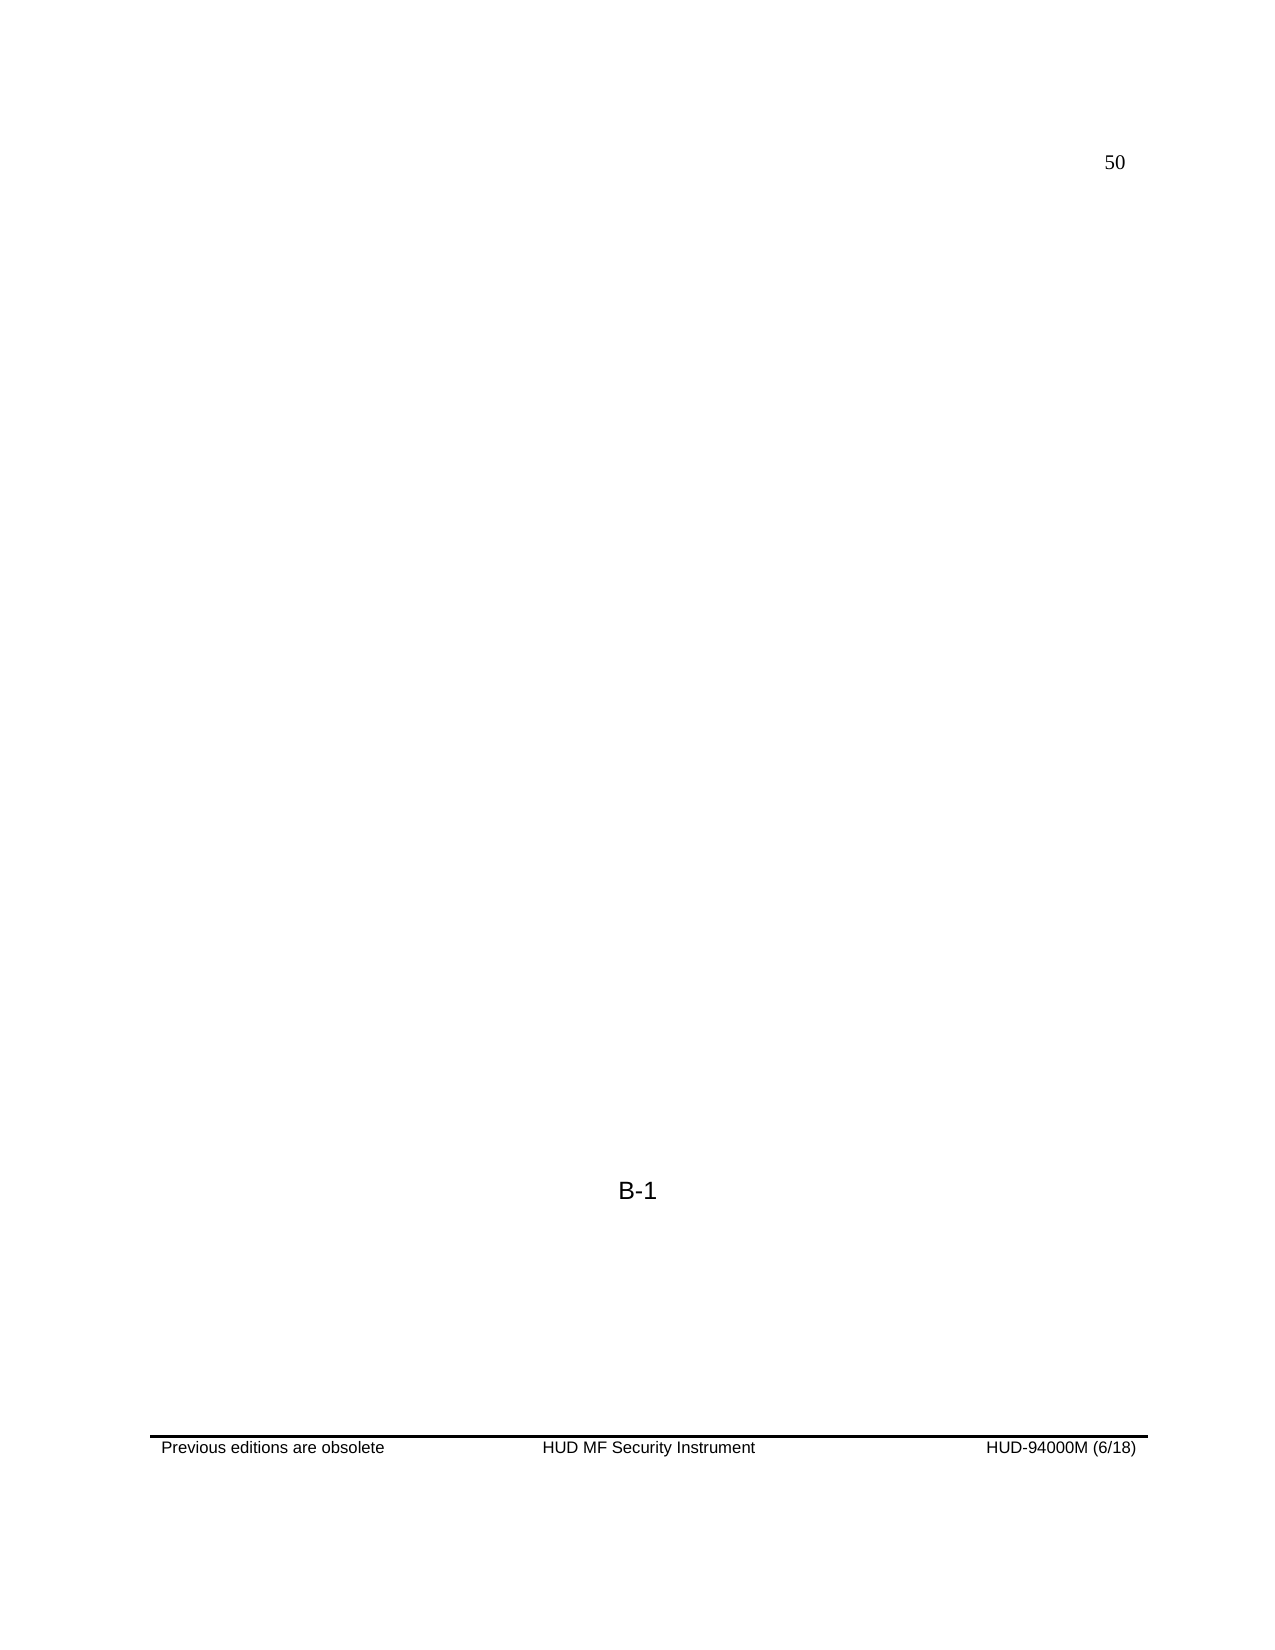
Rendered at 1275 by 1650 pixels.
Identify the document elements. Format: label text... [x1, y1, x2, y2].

subtitle B-1 [150, 1176, 1125, 1204]
